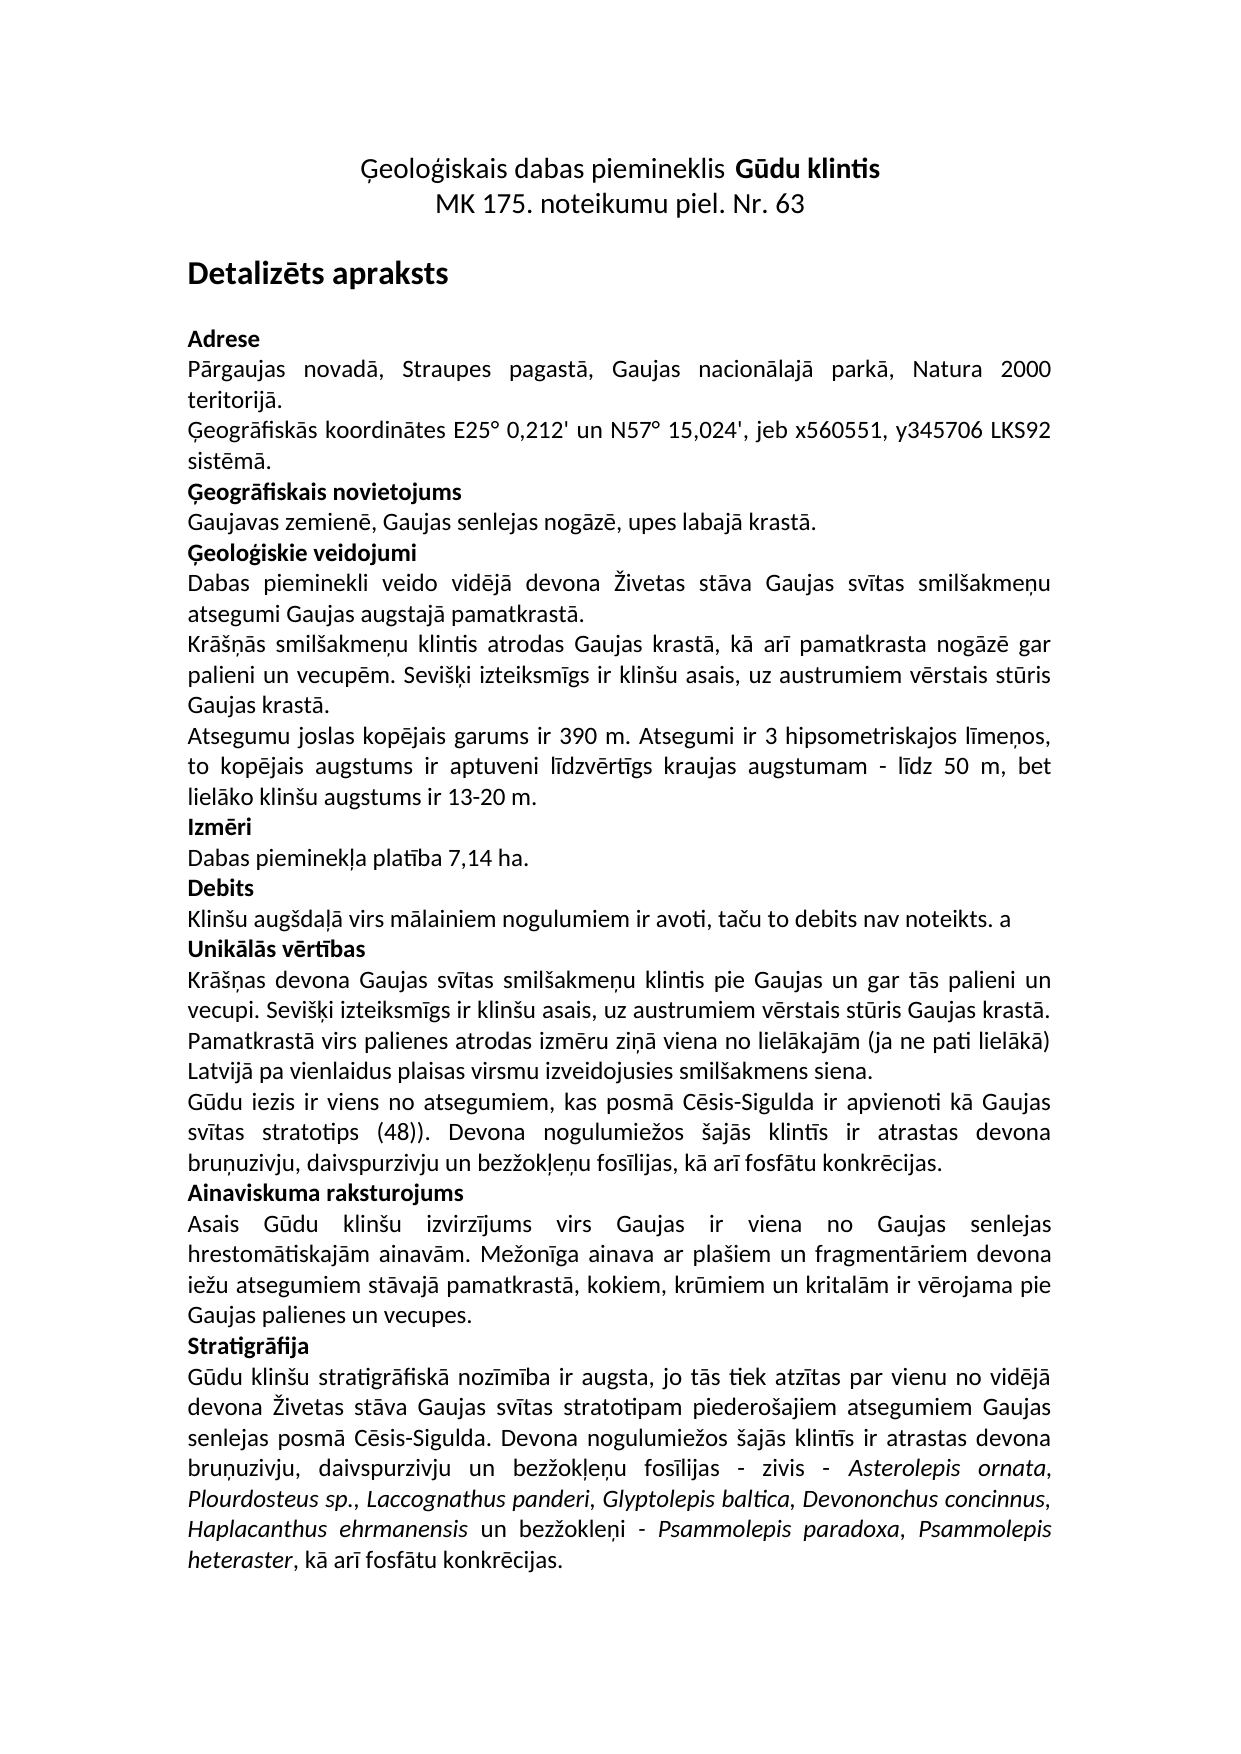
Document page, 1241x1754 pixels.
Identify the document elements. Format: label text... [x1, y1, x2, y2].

text Gaujavas zemienē, Gaujas senlejas nogāzē, upes labajā krastā. [187, 506, 1053, 537]
text MK 175. noteikumu piel. Nr. 63 [187, 186, 1053, 221]
text Adrese [187, 323, 1053, 353]
text Dabas pieminekli veido vidējā devona Živetas stāva Gaujas svītas smilšakmeņu atsegumi Gaujas augstajā pamatkrastā. [187, 567, 1053, 628]
text Krāšņās smilšakmeņu klintis atrodas Gaujas krastā, kā arī pamatkrasta nogāzē gar palieni un vecupēm. Sevišķi izteiksmīgs ir klinšu asais, uz austrumiem vērstais stūris Gaujas krastā. [187, 628, 1053, 720]
text Izmēri [187, 811, 1053, 842]
text Atsegumu joslas kopējais garums ir 390 m. Atsegumi ir 3 hipsometriskajos līmeņos, to kopējais augstums ir aptuveni līdzvērtīgs kraujas augstumam - līdz 50 m, bet lielāko klinšu augstums ir 13-20 m. [187, 720, 1053, 811]
text Gūdu klinšu stratigrāfiskā nozīmība ir augsta, jo tās tiek atzītas par vienu no vidējā devona Živetas stāva Gaujas svītas stratotipam piederošajiem atsegumiem Gaujas senlejas posmā Cēsis-Sigulda. Devona nogulumiežos šajās klintīs ir atrastas devona bruņuzivju, daivspurzivju un bezžokļeņu fosīlijas - zivis - Asterolepis ornata, Plourdosteus sp., Laccognathus panderi, Glyptolepis baltica, Devononchus concinnus, Haplacanthus ehrmanensis un bezžokleņi - Psammolepis paradoxa, Psammolepis heteraster, kā arī fosfātu konkrēcijas. [187, 1361, 1053, 1574]
text Pārgaujas novadā, Straupes pagastā, Gaujas nacionālajā parkā, Natura 2000 teritorijā. [187, 353, 1053, 414]
text Ģeogrāfiskās koordinātes E25° 0,212' un N57° 15,024', jeb x560551, y345706 LKS92 sistēmā. [187, 414, 1053, 476]
text Klinšu augšdaļā virs mālainiem nogulumiem ir avoti, taču to debits nav noteikts. a [187, 903, 1053, 933]
text Asais Gūdu klinšu izvirzījums virs Gaujas ir viena no Gaujas senlejas hrestomātiskajām ainavām. Mežonīga ainava ar plašiem un fragmentāriem devona iežu atsegumiem stāvajā pamatkrastā, kokiem, krūmiem un kritalām ir vērojama pie Gaujas palienes un vecupes. [187, 1208, 1053, 1330]
text Krāšņas devona Gaujas svītas smilšakmeņu klintis pie Gaujas un gar tās palieni un vecupi. Sevišķi izteiksmīgs ir klinšu asais, uz austrumiem vērstais stūris Gaujas krastā. Pamatkrastā virs palienes atrodas izmēru ziņā viena no lielākajām (ja ne pati lielākā) Latvijā pa vienlaidus plaisas virsmu izveidojusies smilšakmens siena. [187, 964, 1053, 1086]
text Stratigrāfija [187, 1330, 1053, 1361]
text Ģeoloģiskais dabas piemineklis Gūdu klintis [187, 150, 1053, 186]
text Ainaviskuma raksturojums [187, 1178, 1053, 1208]
text Dabas pieminekļa platība 7,14 ha. [187, 842, 1053, 872]
text Ģeogrāfiskais novietojums [187, 476, 1053, 506]
text Unikālās vērtības [187, 933, 1053, 964]
text Debits [187, 872, 1053, 903]
text Gūdu iezis ir viens no atsegumiem, kas posmā Cēsis-Sigulda ir apvienoti kā Gaujas svītas stratotips (48)). Devona nogulumiežos šajās klintīs ir atrastas devona bruņuzivju, daivspurzivju un bezžokļeņu fosīlijas, kā arī fosfātu konkrēcijas. [187, 1086, 1053, 1178]
text Detalizēts apraksts [187, 252, 1053, 292]
text Ģeoloģiskie veidojumi [187, 537, 1053, 567]
